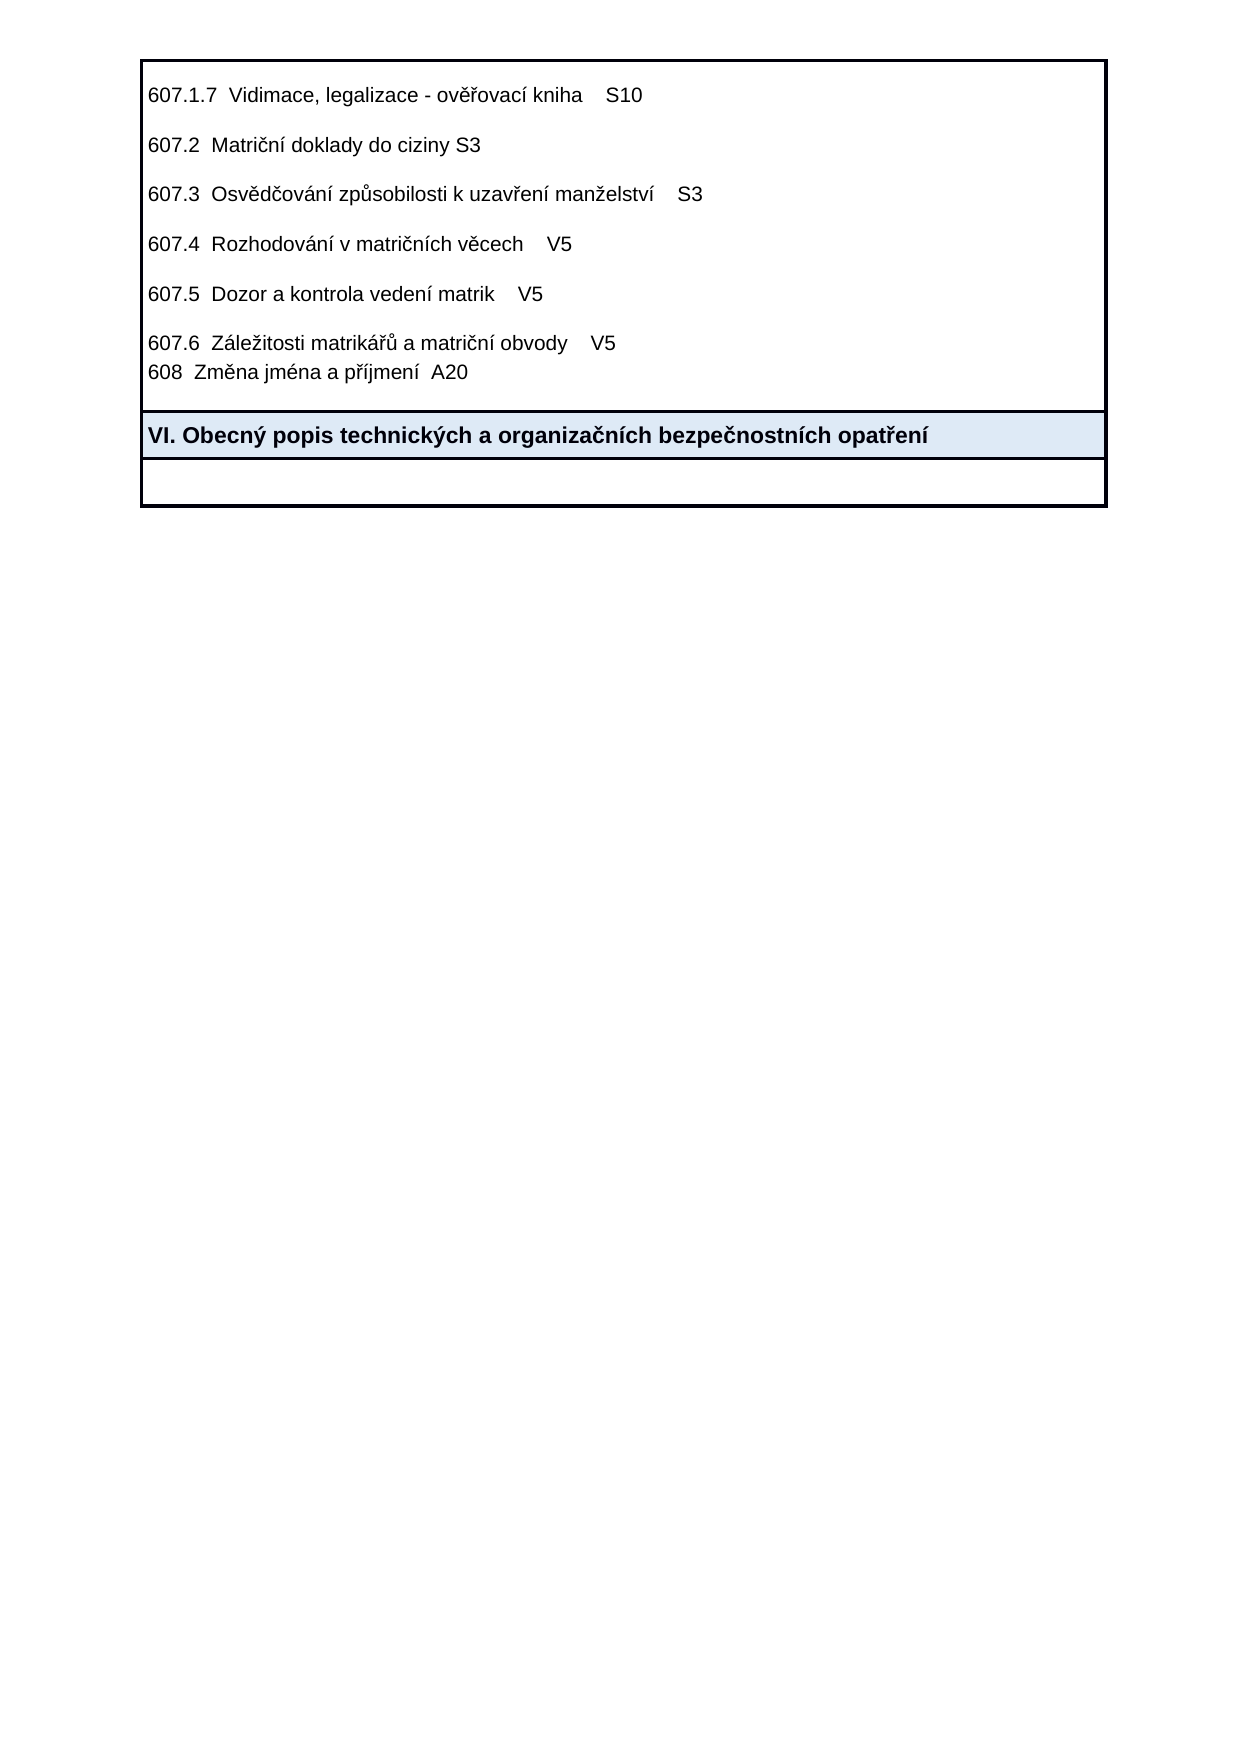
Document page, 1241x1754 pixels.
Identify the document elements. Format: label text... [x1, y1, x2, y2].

table_cell VI. Obecný popis technických a organizačních bezpečnostních opatření [143, 413, 1104, 457]
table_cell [143, 62, 1104, 410]
table_cell [143, 460, 1104, 504]
